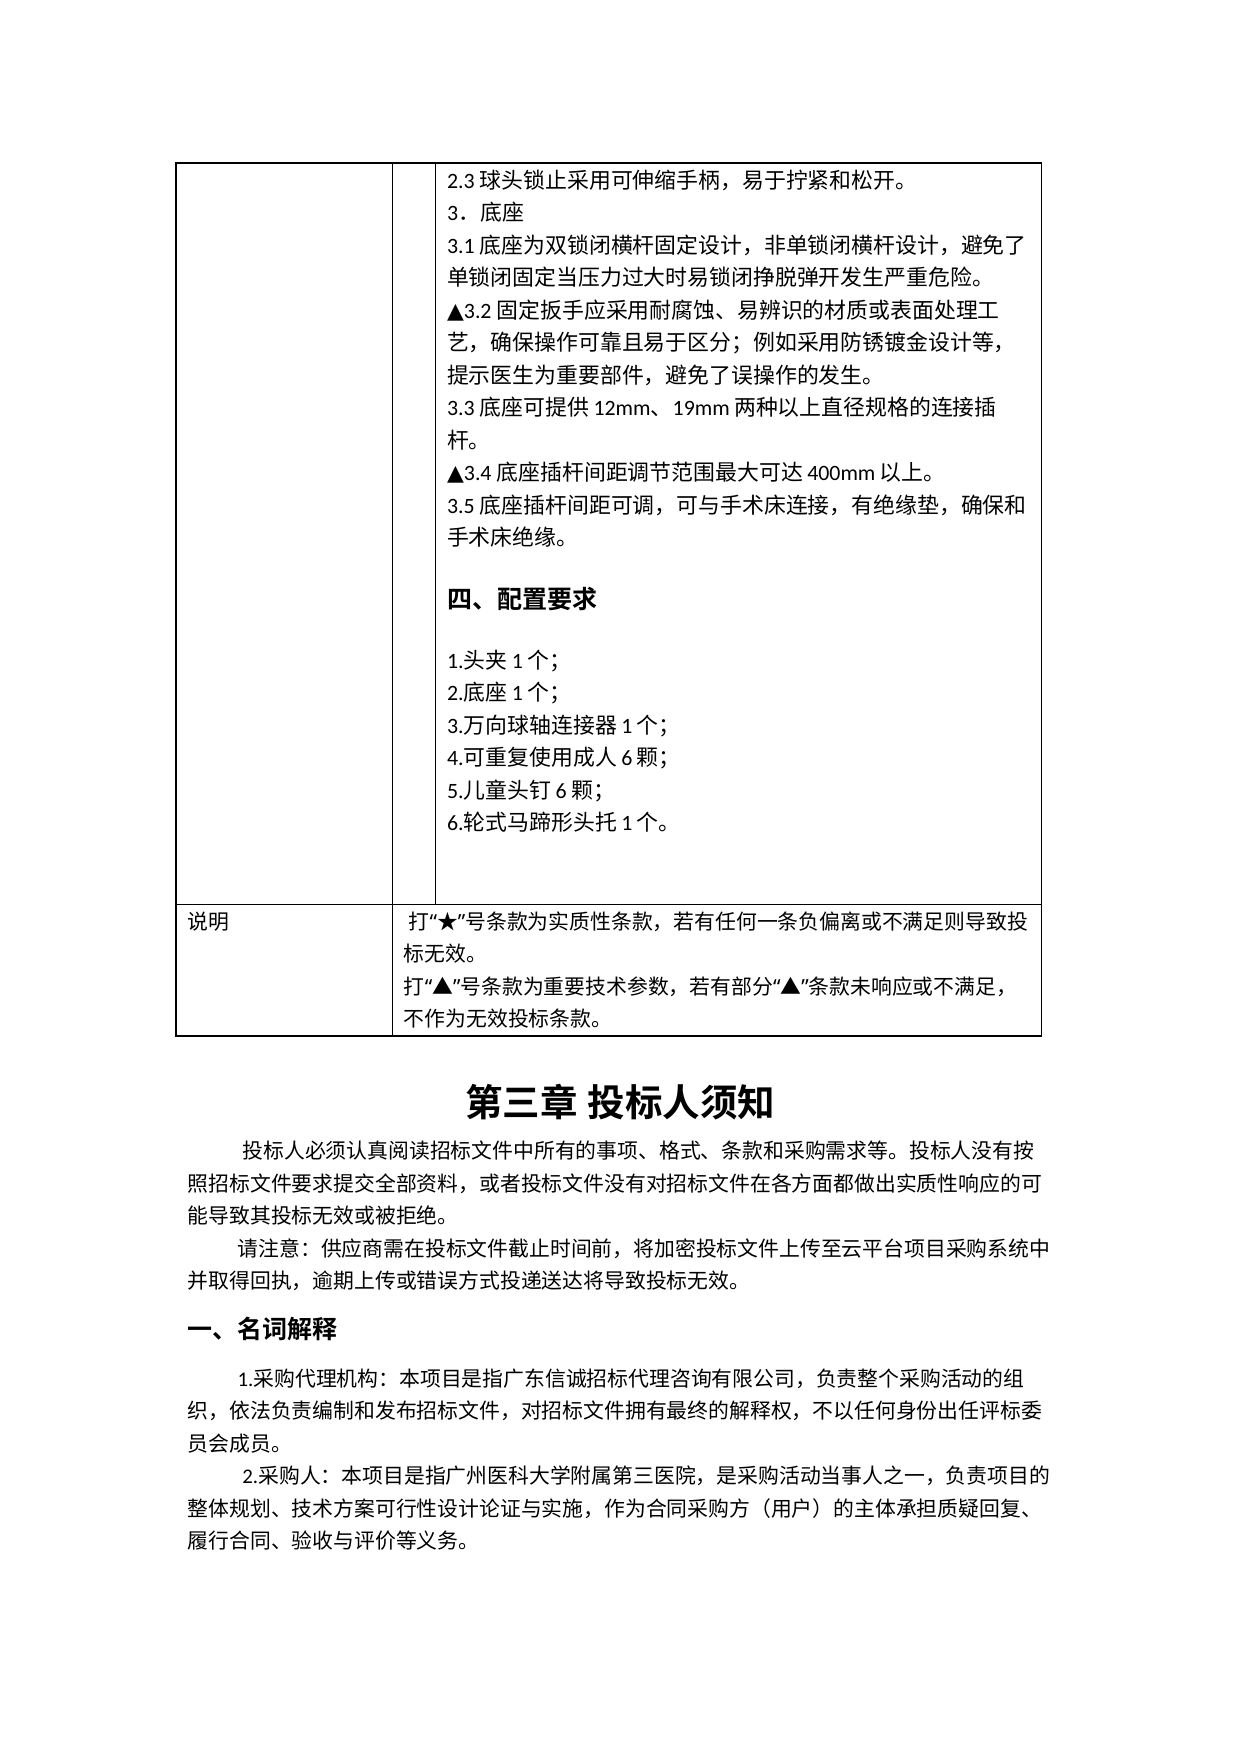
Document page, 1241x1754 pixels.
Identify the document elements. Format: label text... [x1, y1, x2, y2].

table_cell [177, 164, 392, 903]
table_cell 说明 [177, 905, 392, 1035]
text 投标人必须认真阅读招标文件中所有的事项、格式、条款和采购需求等。投标人没有按照招标文件要求提交全部资料，或者投标文件没有对招标文件在各方面都做出实质性响应的可能导致其投标无效或被拒绝。 [187, 1134, 1053, 1232]
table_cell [436, 164, 1041, 903]
text 请注意：供应商需在投标文件截止时间前，将加密投标文件上传至云平台项目采购系统中并取得回执，逾期上传或错误方式投递送达将导致投标无效。 [187, 1232, 1053, 1297]
text 第三章 投标人须知 [187, 1069, 1053, 1134]
table_cell 1 [393, 164, 435, 903]
text 1.采购代理机构：本项目是指广东信诚招标代理咨询有限公司，负责整个采购活动的组织，依法负责编制和发布招标文件，对招标文件拥有最终的解释权，不以任何身份出任评标委员会成员。 [187, 1362, 1053, 1459]
text 一、名词解释 [187, 1297, 1053, 1362]
table_cell 打“★”号条款为实质性条款，若有任何一条负偏离或不满足则导致投标无效。 打“▲”号条款为重要技术参数，若有部分“▲”条款未响应或不满足，不作为无效投标条款。 [393, 905, 1041, 1035]
text 2.采购人：本项目是指广州医科大学附属第三医院，是采购活动当事人之一，负责项目的整体规划、技术方案可行性设计论证与实施，作为合同采购方（用户）的主体承担质疑回复、履行合同、验收与评价等义务。 [187, 1459, 1053, 1557]
